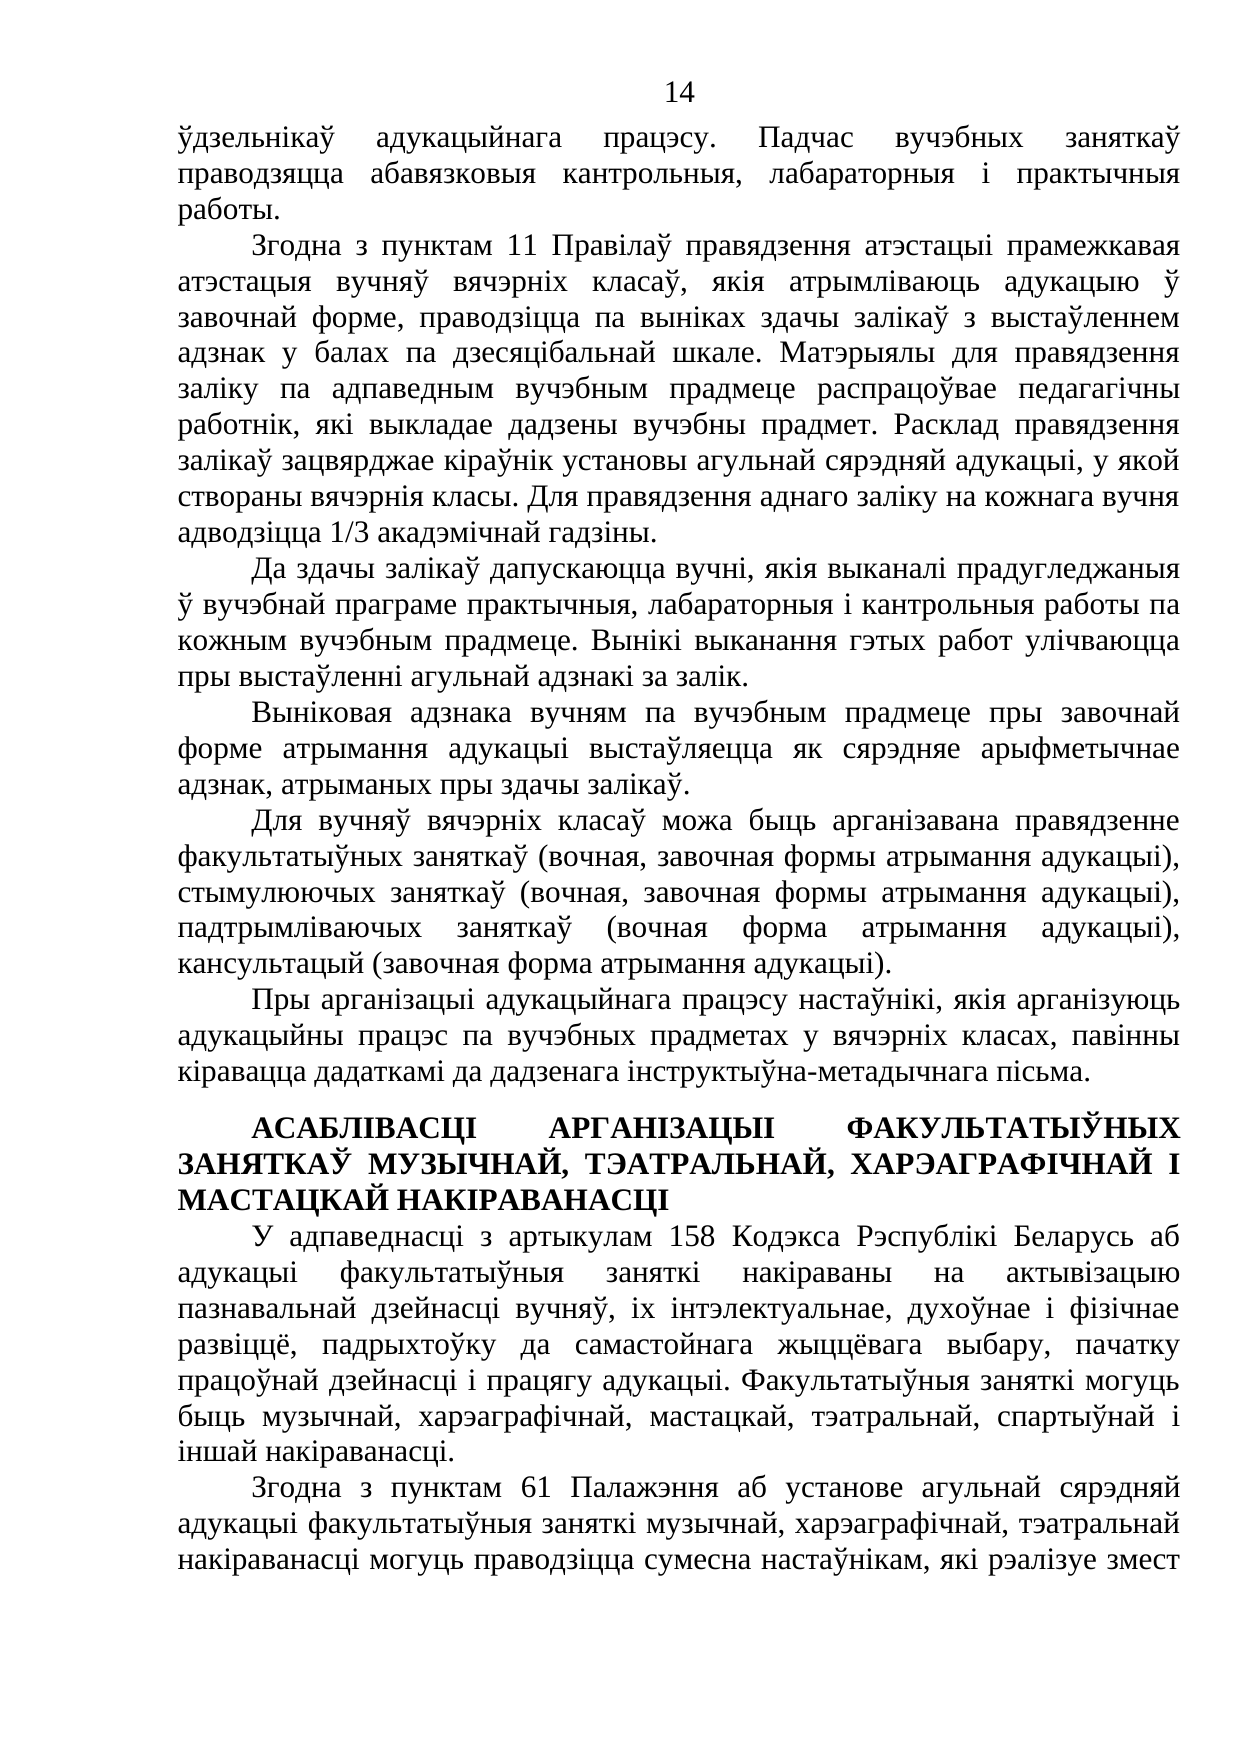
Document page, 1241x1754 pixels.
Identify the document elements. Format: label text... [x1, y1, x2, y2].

text Для вучняў вячэрнiх класаў можа быць арганізавана правядзенне факультатыўных заняткаў (вочная, завочная формы атрымання адукацыі), стымулюючых заняткаў (вочная, завочная формы атрымання адукацыі), падтрымліваючых заняткаў (вочная форма атрымання адукацыі), кансультацый (завочная форма атрымання адукацыі). [177, 801, 1181, 981]
text Да здачы залікаў дапускаюцца вучні, якія выканалі прадугледжаныя ў вучэбнай праграме практычныя, лабараторныя і кантрольныя работы па кожным вучэбным прадмеце. Вынікі выканання гэтых работ улічваюцца пры выстаўленні агульнай адзнакі за залік. [177, 549, 1181, 693]
text У адпаведнасці з артыкулам 158 Кодэкса Рэспублікі Беларусь аб адукацыі факультатыўныя заняткі накіраваны на актывізацыю пазнавальнай дзейнасці вучняў, іх інтэлектуальнае, духоўнае і фізічнае развіццё, падрыхтоўку да самастойнага жыццёвага выбару, пачатку працоўнай дзейнасці і працягу адукацыі. Факультатыўныя заняткі могуць быць музычнай, харэаграфічнай, мастацкай, тэатральнай, спартыўнай і іншай накіраванасці. [177, 1217, 1181, 1469]
text Згодна з пунктам 11 Правілаў правядзення атэстацыі прамежкавая атэстацыя вучняў вячэрнiх класаў, якія атрымліваюць адукацыю ў завочнай форме, праводзіцца па выніках здачы залікаў з выстаўленнем адзнак у балах па дзесяцібальнай шкале. Матэрыялы для правядзення заліку па адпаведным вучэбным прадмеце распрацоўвае педагагічны работнік, які выкладае дадзены вучэбны прадмет. Расклад правядзення залікаў зацвярджае кіраўнік установы агульнай сярэдняй адукацыі, у якой створаны вячэрнія класы. Для правядзення аднаго заліку на кожнага вучня адводзіцца 1/3 акадэмічнай гадзіны. [177, 226, 1181, 549]
text Пры арганізацыі адукацыйнага працэсу настаўнікі, якія арганізуюць адукацыйны працэс па вучэбных прадметах у вячэрніх класах, павінны кіравацца дадаткамі да дадзенага інструктыўна-метадычнага пісьма. [177, 981, 1181, 1088]
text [177, 118, 1181, 226]
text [177, 1469, 1181, 1576]
text Выніковая адзнака вучням па вучэбным прадмеце пры завочнай форме атрымання адукацыі выстаўляецца як сярэдняе арыфметычнае адзнак, атрыманых пры здачы залікаў. [177, 693, 1181, 801]
text Асаблівасці арганізацыі факультатыўных заняткаў музычнай, тэатральнай, харэаграфічнай і мастацкай накіраванасці [177, 1109, 1181, 1217]
